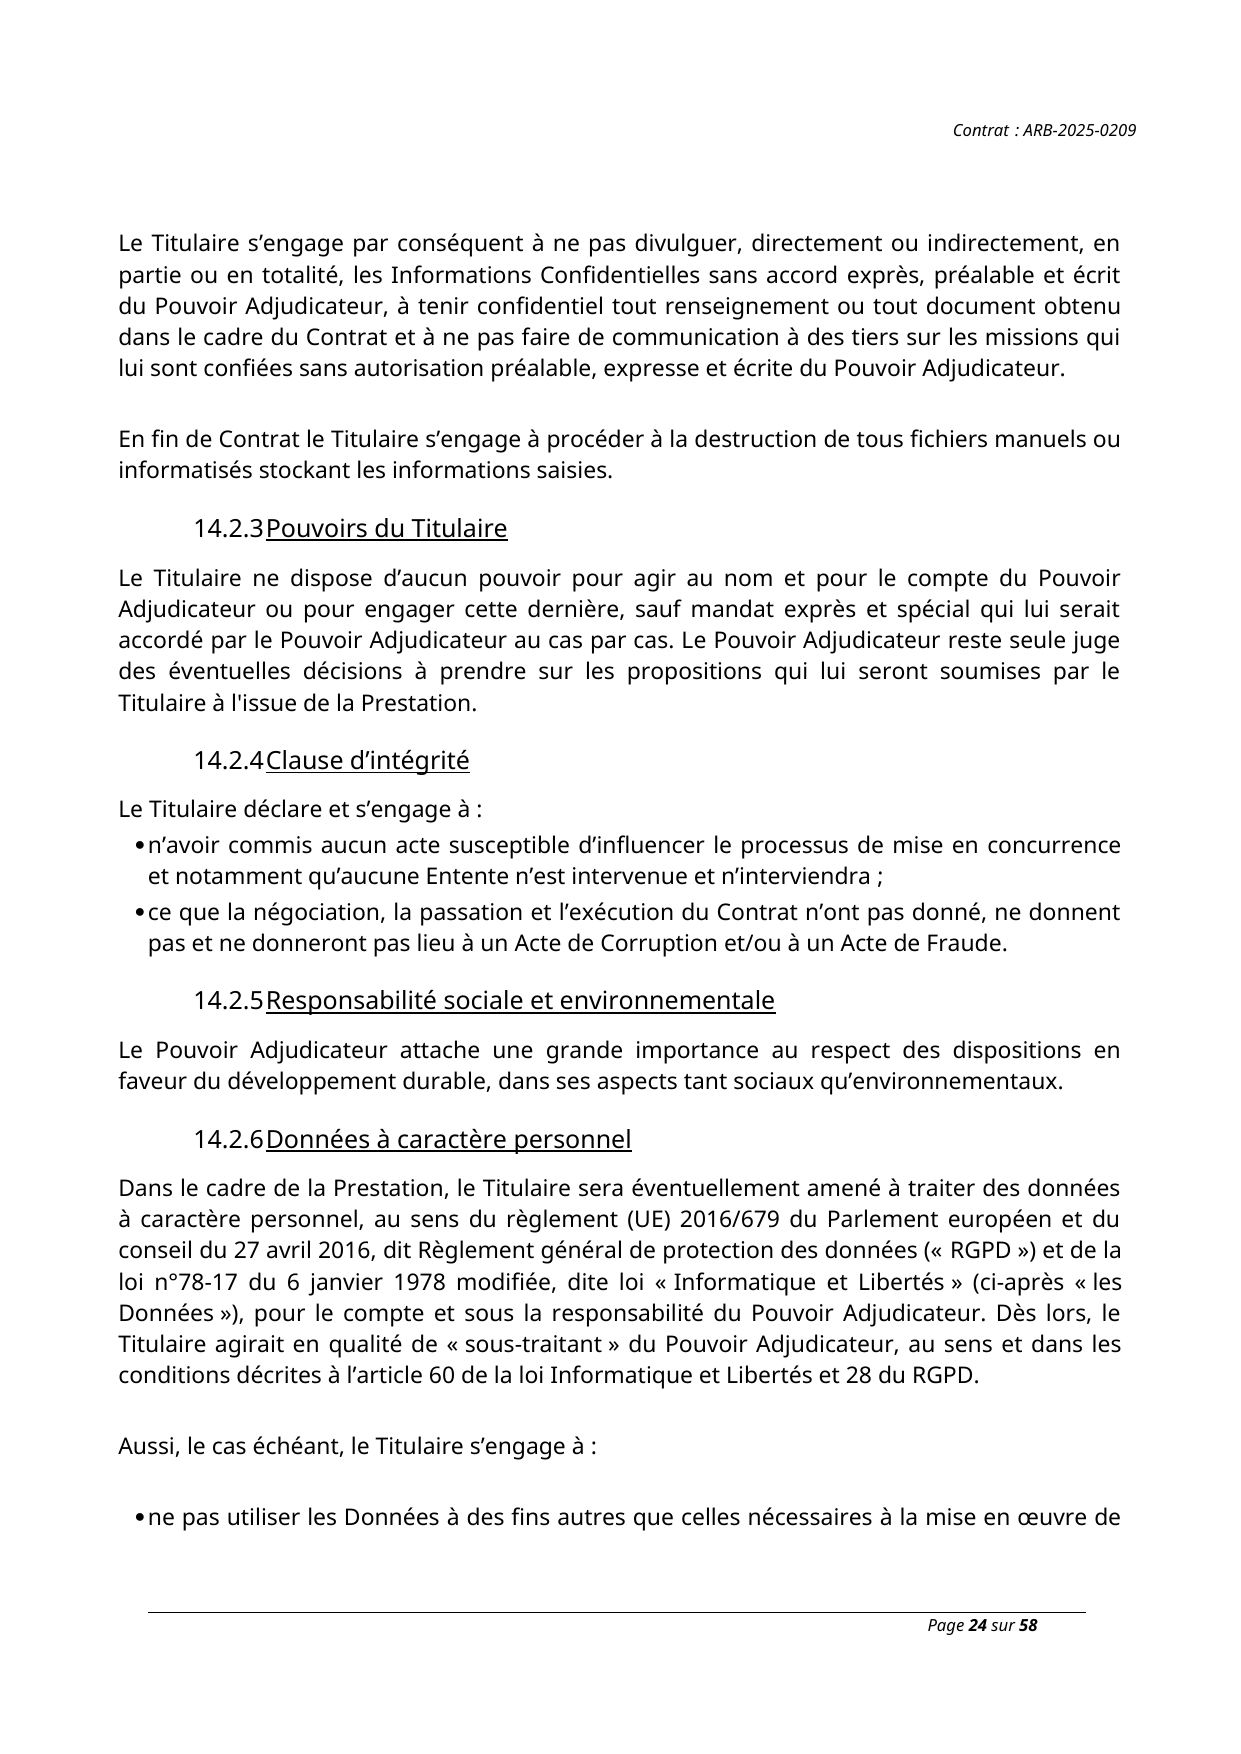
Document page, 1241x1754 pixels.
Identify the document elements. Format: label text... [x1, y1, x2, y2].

text Pouvoirs du Titulaire [193, 511, 1122, 545]
text Dans le cadre de la Prestation, le Titulaire sera éventuellement amené à traiter des données à caractère personnel, au sens du règlement (UE) 2016/679 du Parlement européen et du conseil du 27 avril 2016, dit Règlement général de protection des données (« RGPD ») et de la loi n°78-17 du 6 janvier 1978 modifiée, dite loi « Informatique et Libertés » (ci-après « les Données »), pour le compte et sous la responsabilité du Pouvoir Adjudicateur. Dès lors, le Titulaire agirait en qualité de « sous-traitant » du Pouvoir Adjudicateur, au sens et dans les conditions décrites à l’article 60 de la loi Informatique et Libertés et 28 du RGPD. [118, 1172, 1122, 1391]
text Le Titulaire déclare et s’engage à : [118, 793, 1122, 825]
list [136, 1501, 1122, 1532]
text Aussi, le cas échéant, le Titulaire s’engage à : [118, 1430, 1122, 1462]
text Le Pouvoir Adjudicateur attache une grande importance au respect des dispositions en faveur du développement durable, dans ses aspects tant sociaux qu’environnementaux. [118, 1034, 1122, 1096]
text Le Titulaire s’engage par conséquent à ne pas divulguer, directement ou indirectement, en partie ou en totalité, les Informations Confidentielles sans accord exprès, préalable et écrit du Pouvoir Adjudicateur, à tenir confidentiel tout renseignement ou tout document obtenu dans le cadre du Contrat et à ne pas faire de communication à des tiers sur les missions qui lui sont confiées sans autorisation préalable, expresse et écrite du Pouvoir Adjudicateur. [118, 227, 1122, 384]
text Le Titulaire ne dispose d’aucun pouvoir pour agir au nom et pour le compte du Pouvoir Adjudicateur ou pour engager cette dernière, sauf mandat exprès et spécial qui lui serait accordé par le Pouvoir Adjudicateur au cas par cas. Le Pouvoir Adjudicateur reste seule juge des éventuelles décisions à prendre sur les propositions qui lui seront soumises par le Titulaire à l'issue de la Prestation. [118, 561, 1122, 718]
text Clause d’intégrité [193, 743, 1122, 777]
text En fin de Contrat le Titulaire s’engage à procéder à la destruction de tous fichiers manuels ou informatisés stockant les informations saisies. [118, 423, 1122, 486]
list ce que la négociation, la passation et l’exécution du Contrat n’ont pas donné, ne donnent pas et ne donneront pas lieu à un Acte de Corruption et/ou à un Acte de Fraude. [136, 896, 1122, 958]
text Responsabilité sociale et environnementale [193, 983, 1122, 1017]
text Données à caractère personnel [193, 1121, 1122, 1155]
list n’avoir commis aucun acte susceptible d’influencer le processus de mise en concurrence et notamment qu’aucune Entente n’est intervenue et n’interviendra ; [136, 829, 1122, 891]
